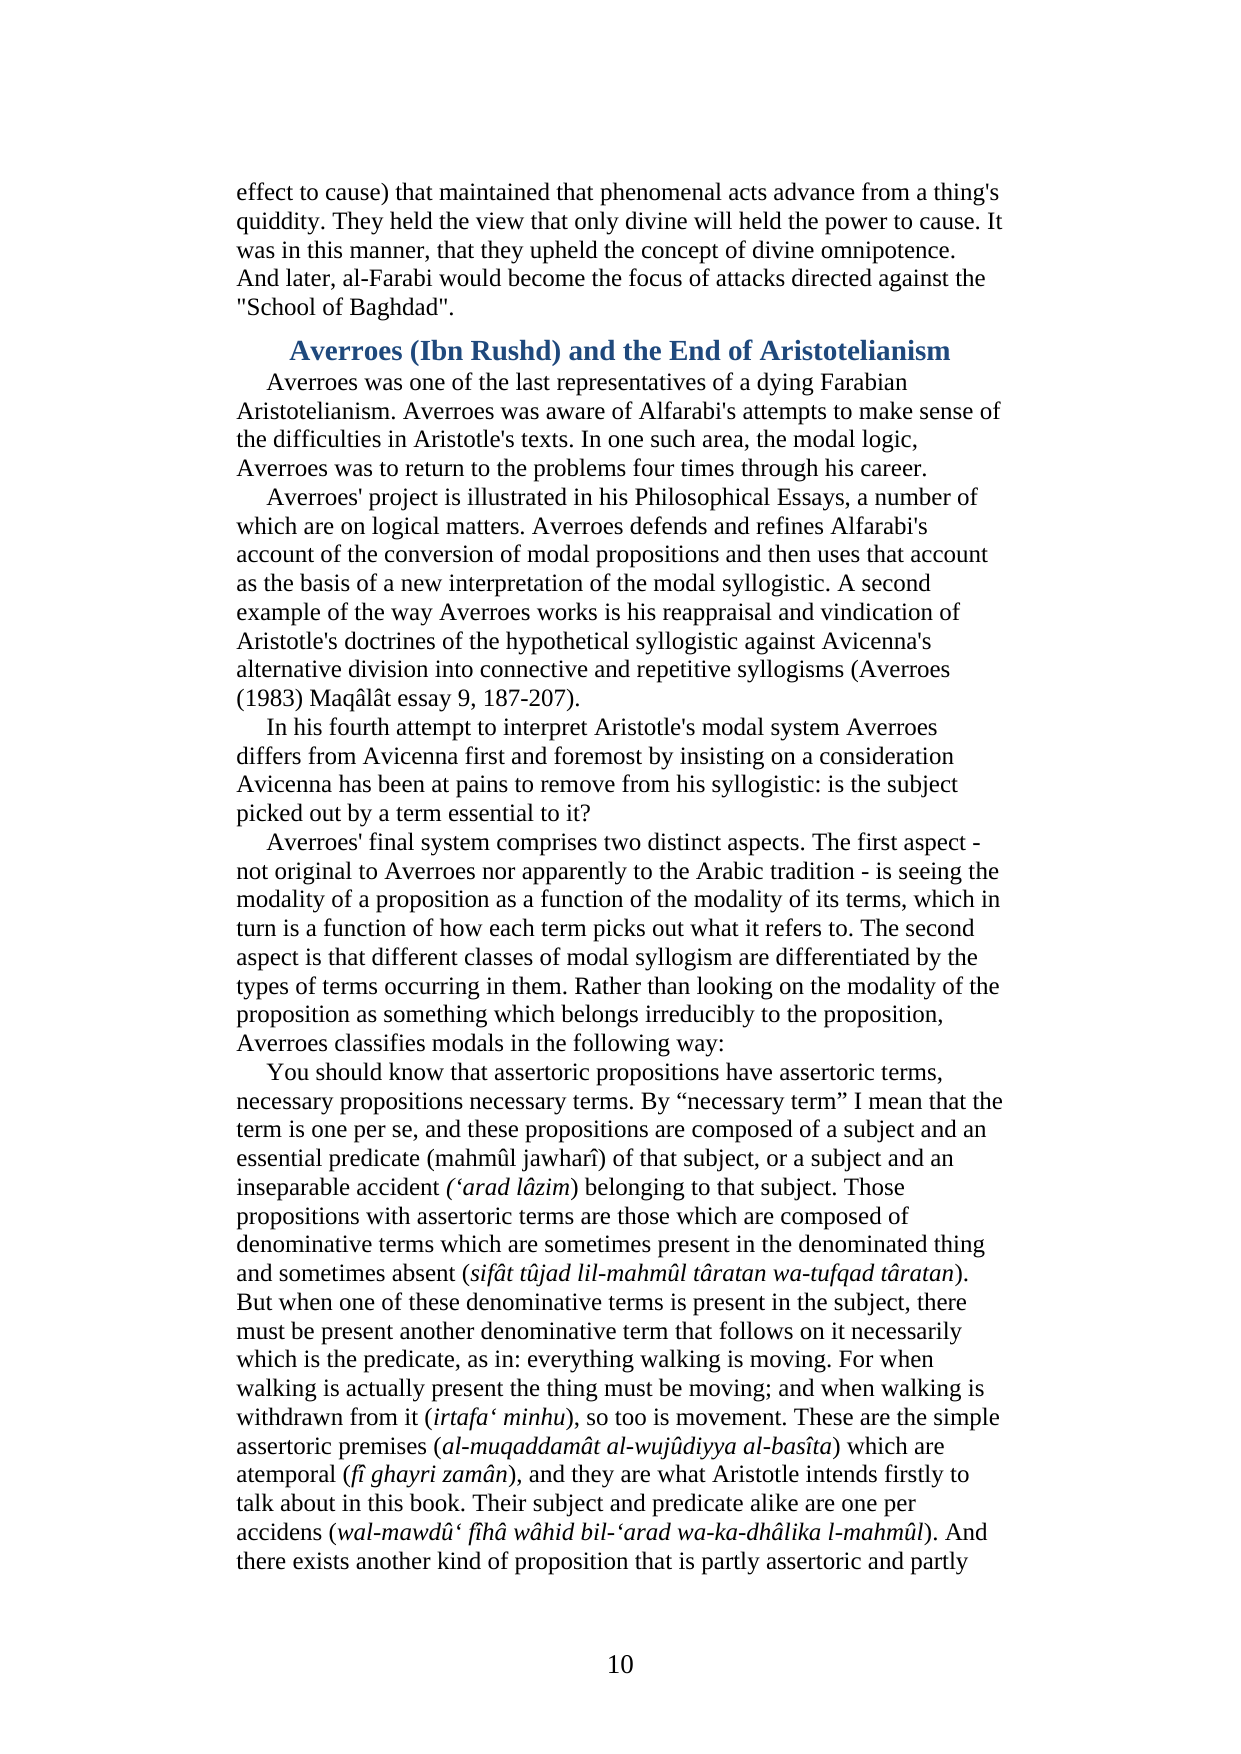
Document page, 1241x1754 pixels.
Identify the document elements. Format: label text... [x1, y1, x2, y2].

text Averroes' project is illustrated in his Philosophical Essays, a number of which are on logical matters. Averroes defends and refines Alfarabi's account of the conversion of modal propositions and then uses that account as the basis of a new interpretation of the modal syllogistic. A second example of the way Averroes works is his reappraisal and vindication of Aristotle's doctrines of the hypothetical syllogistic against Avicenna's alternative division into connective and repetitive syllogisms (Averroes (1983) Maqâlât essay 9, 187-207). [236, 482, 1004, 712]
text Averroes' final system comprises two distinct aspects. The first aspect - not original to Averroes nor apparently to the Arabic tradition - is seeing the modality of a proposition as a function of the modality of its terms, which in turn is a function of how each term picks out what it refers to. The second aspect is that different classes of modal syllogism are differentiated by the types of terms occurring in them. Rather than looking on the modality of the proposition as something which belongs irreducibly to the proposition, Averroes classifies modals in the following way: [236, 827, 1004, 1057]
text effect to cause) that maintained that phenomenal acts advance from a thing's quiddity. They held the view that only divine will held the power to cause. It was in this manner, that they upheld the concept of divine omnipotence. And later, al-Farabi would become the focus of attacks directed against the "School of Baghdad". [236, 177, 1004, 321]
text Averroes was one of the last representatives of a dying Farabian Aristotelianism. Averroes was aware of Alfarabi's attempts to make sense of the difficulties in Aristotle's texts. In one such area, the modal logic, Averroes was to return to the problems four times through his career. [236, 367, 1004, 482]
text In his fourth attempt to interpret Aristotle's modal system Averroes differs from Avicenna first and foremost by insisting on a consideration Avicenna has been at pains to remove from his syllogistic: is the subject picked out by a term essential to it? [236, 712, 1004, 827]
text You should know that assertoric propositions have assertoric terms, necessary propositions necessary terms. By “necessary term” I mean that the term is one per se, and these propositions are composed of a subject and an essential predicate (mahmûl jawharî) of that subject, or a subject and an inseparable accident (‘arad lâzim) belonging to that subject. Those propositions with assertoric terms are those which are composed of denominative terms which are sometimes present in the denominated thing and sometimes absent (sifât tûjad lil-mahmûl târatan wa-tufqad târatan). But when one of these denominative terms is present in the subject, there must be present another denominative term that follows on it necessarily which is the predicate, as in: everything walking is moving. For when walking is actually present the thing must be moving; and when walking is withdrawn from it (irtafa‘ minhu), so too is movement. These are the simple assertoric premises (al-muqaddamât al-wujûdiyya al-basîta) which are atemporal (fî ghayri zamân), and they are what Aristotle intends firstly to talk about in this book. Their subject and predicate alike are one per accidens (wal-mawdû‘ fîhâ wâhid bil-‘arad wa-ka-dhâlika l-mahmûl). And there exists another kind of proposition that is partly assertoric and partly [236, 1057, 1004, 1574]
subtitle Averroes (Ibn Rushd) and the End of Aristotelianism [236, 333, 1004, 367]
